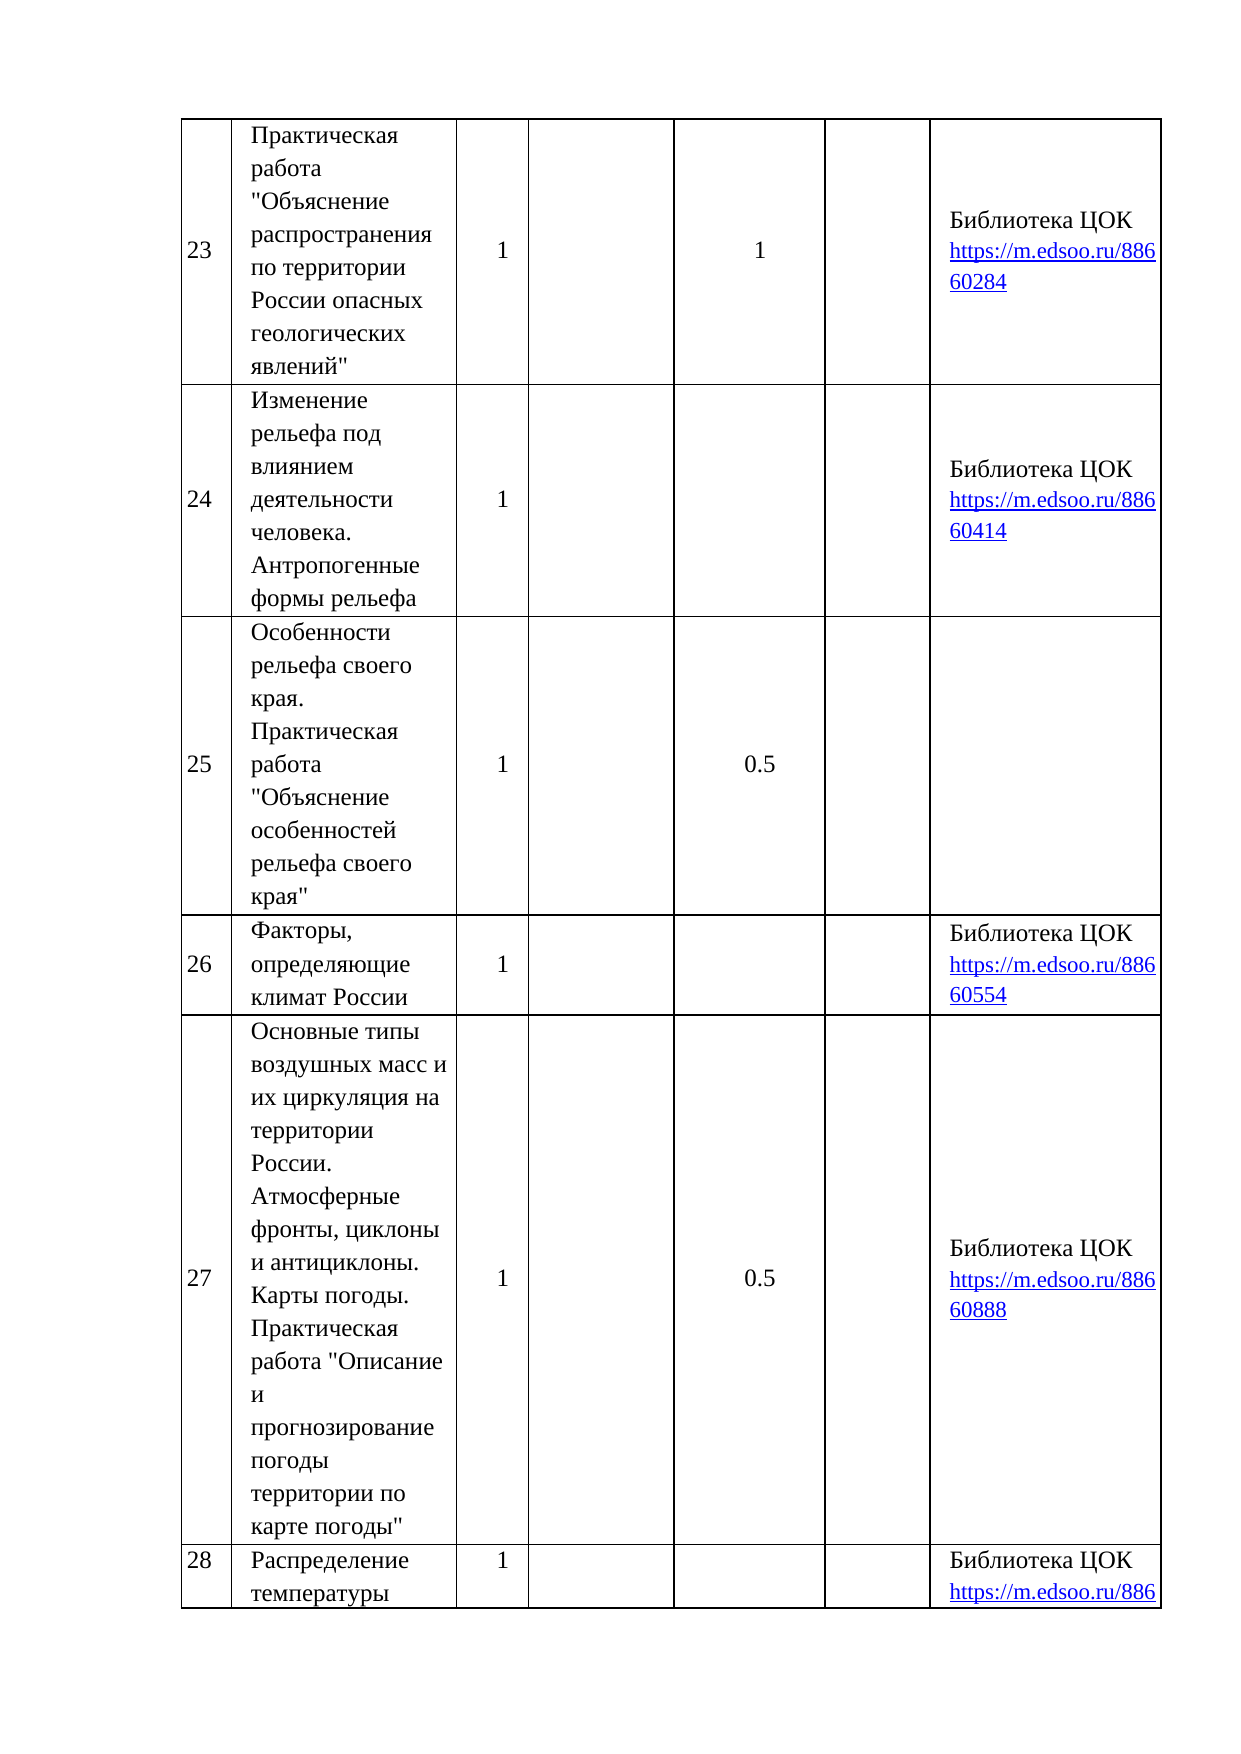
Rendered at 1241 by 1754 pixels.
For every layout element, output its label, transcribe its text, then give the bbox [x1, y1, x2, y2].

table_cell 28 [182, 1545, 231, 1607]
table_cell Библиотека ЦОК https://m.edsoo.ru/88660888 [931, 1016, 1160, 1544]
table_cell 1 [457, 385, 528, 616]
table_cell Библиотека ЦОК https://m.edsoo.ru/88660414 [931, 385, 1160, 616]
table_cell 26 [182, 916, 231, 1014]
table_cell [826, 1545, 929, 1607]
table_cell 0.5 [675, 1016, 824, 1544]
table_cell 1 [457, 916, 528, 1014]
table_cell 23 [182, 120, 231, 383]
table_cell 1 [457, 617, 528, 914]
table_cell [529, 617, 673, 914]
table_cell 24 [182, 385, 231, 616]
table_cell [931, 1545, 1160, 1607]
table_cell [232, 1545, 456, 1607]
table_cell [826, 120, 929, 383]
table_cell Библиотека ЦОК https://m.edsoo.ru/88660554 [931, 916, 1160, 1014]
table_cell [826, 385, 929, 616]
table_cell [675, 916, 824, 1014]
table_cell 1 [457, 1545, 528, 1607]
table_cell Основные типы воздушных масс и их циркуляция на территории России. Атмосферные фронты, циклоны и антициклоны. Карты погоды. Практическая работа "Описание и прогнозирование погоды территории по карте погоды" [232, 1016, 456, 1544]
table_cell Особенности рельефа своего края. Практическая работа "Объяснение особенностей рельефа своего края" [232, 617, 456, 914]
table_cell [826, 617, 929, 914]
table_cell [529, 916, 673, 1014]
table_cell Практическая работа "Объяснение распространения по территории России опасных геологических явлений" [232, 120, 456, 383]
table_cell [826, 916, 929, 1014]
table_cell [826, 1016, 929, 1544]
table_cell Изменение рельефа под влиянием деятельности человека. Антропогенные формы рельефа [232, 385, 456, 616]
table_cell [675, 1545, 824, 1607]
table_cell 25 [182, 617, 231, 914]
table_cell 1 [457, 1016, 528, 1544]
table_cell [529, 1016, 673, 1544]
table_cell [529, 1545, 673, 1607]
table_cell Библиотека ЦОК https://m.edsoo.ru/88660284 [931, 120, 1160, 383]
table_cell 1 [457, 120, 528, 383]
table_cell Факторы, определяющие климат России [232, 916, 456, 1014]
table_cell 27 [182, 1016, 231, 1544]
table_cell [529, 120, 673, 383]
table_cell 0.5 [675, 617, 824, 914]
table_cell [675, 385, 824, 616]
table_cell 1 [675, 120, 824, 383]
table_cell [529, 385, 673, 616]
table_cell [931, 617, 1160, 914]
